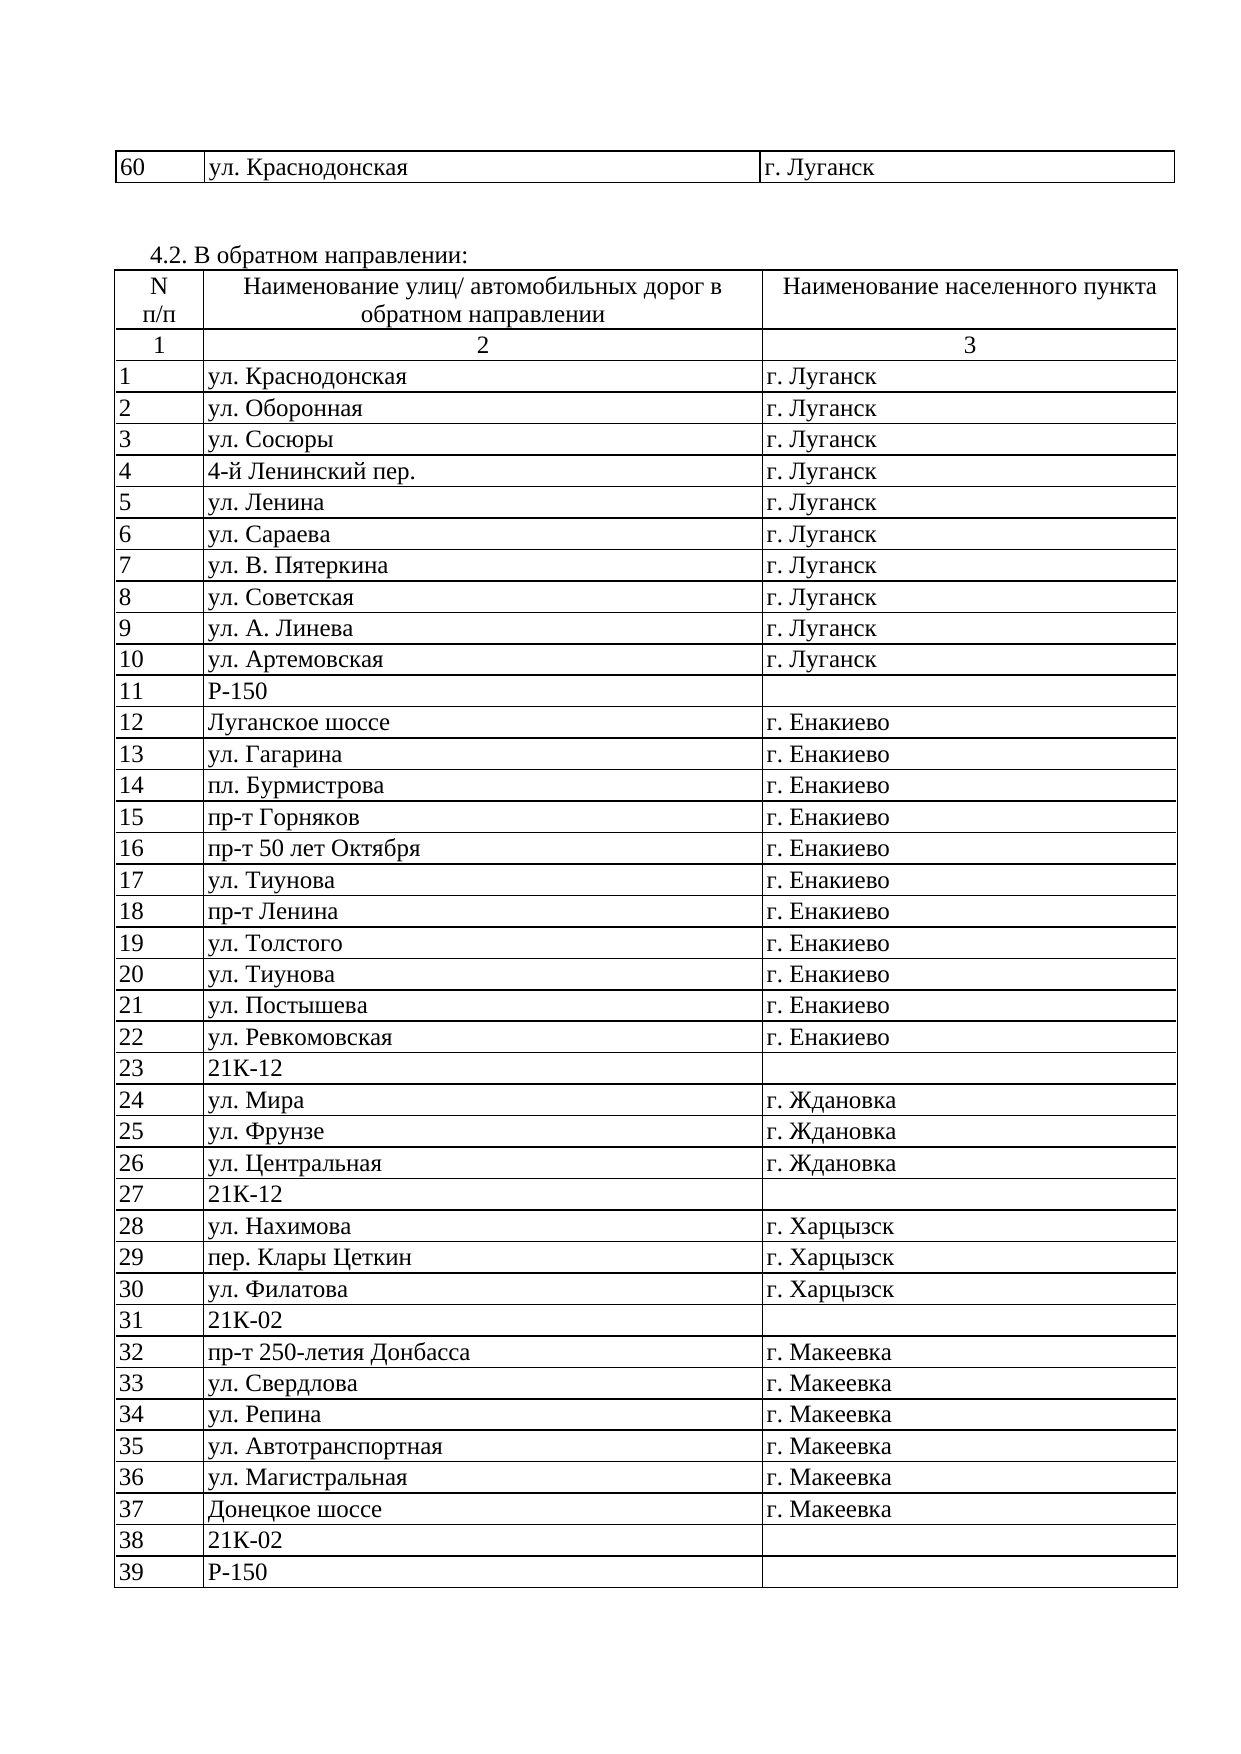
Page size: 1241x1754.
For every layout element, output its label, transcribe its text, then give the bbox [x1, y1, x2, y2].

table_cell ул. Постышева [204, 991, 762, 1020]
table_cell [763, 1304, 1177, 1335]
table_cell г. Луганск [763, 391, 1177, 423]
table_cell 13 [115, 738, 203, 769]
table_cell ул. Филатова [204, 1274, 762, 1303]
table_cell 15 [115, 801, 203, 832]
table_cell 3 [115, 424, 203, 454]
text 4.2. В обратном направлении: [150, 241, 1090, 269]
table_cell 29 [115, 1242, 203, 1272]
table_cell ул. Ленина [204, 487, 762, 517]
table_cell г. Луганск [763, 486, 1177, 517]
table_cell г. Ждановка [763, 1115, 1177, 1146]
table_cell 26 [115, 1147, 203, 1178]
table_cell ул. Сараева [204, 519, 762, 548]
table_cell Луганское шоссе [204, 707, 762, 737]
table_cell 11 [115, 675, 203, 706]
table_cell г. Енакиево [763, 989, 1177, 1020]
table_cell 2 [115, 392, 203, 423]
table_cell ул. Краснодонская [205, 152, 759, 181]
table_cell 21К-12 [204, 1053, 762, 1083]
table_cell пр-т 50 лет Октября [204, 833, 762, 863]
table_cell 60 [117, 152, 204, 181]
table_cell 21К-02 [204, 1305, 762, 1335]
table_cell 21 [115, 990, 203, 1020]
table_cell 4-й Ленинский пер. [204, 456, 762, 486]
table_cell ул. Репина [204, 1400, 762, 1429]
table_cell 36 [115, 1462, 203, 1492]
table_cell пр-т Ленина [204, 896, 762, 926]
table_cell ул. Артемовская [204, 645, 762, 674]
table_cell ул. Оборонная [204, 393, 762, 423]
table_header N п/п [115, 271, 203, 328]
table_cell 16 [115, 833, 203, 863]
table_cell г. Луганск [761, 152, 1174, 181]
table_cell 5 [115, 487, 203, 517]
table_cell 6 [115, 518, 203, 548]
table_cell 9 [115, 613, 203, 643]
table_cell ул. Сосюры [204, 424, 762, 454]
table_cell ул. Советская [204, 582, 762, 611]
table_cell 38 [115, 1525, 203, 1555]
table_cell [763, 1178, 1177, 1209]
table_cell пр-т 250-летия Донбасса [204, 1337, 762, 1366]
table_cell г. Луганск [763, 517, 1177, 548]
table_cell ул. Магистральная [204, 1462, 762, 1492]
table_cell ул. А. Линева [204, 613, 762, 643]
table_cell г. Енакиево [763, 863, 1177, 894]
table_cell г. Макеевка [763, 1335, 1177, 1366]
table_cell 21К-02 [204, 1525, 762, 1555]
table_cell г. Енакиево [763, 737, 1177, 769]
table_cell ул. Толстого [204, 928, 762, 957]
table_cell [763, 674, 1177, 706]
table_cell 10 [115, 644, 203, 674]
table_cell 1 [115, 361, 203, 391]
table_cell [763, 1052, 1177, 1083]
table_cell пр-т Горняков [204, 802, 762, 832]
table_cell г. Енакиево [763, 706, 1177, 737]
table_cell 4 [115, 455, 203, 486]
table_cell ул. В. Пятеркина [204, 550, 762, 580]
table_cell 32 [115, 1336, 203, 1366]
table_cell 7 [115, 550, 203, 580]
table_cell Р-150 [204, 676, 762, 706]
table_cell ул. Ревкомовская [204, 1022, 762, 1052]
table_cell 24 [115, 1084, 203, 1115]
table_cell 31 [115, 1305, 203, 1335]
table_cell 35 [115, 1430, 203, 1461]
table_cell ул. Мира [204, 1085, 762, 1115]
table_cell г. Енакиево [763, 958, 1177, 989]
table_cell Р-150 [204, 1557, 762, 1587]
table_cell 34 [115, 1399, 203, 1429]
table_cell 17 [115, 864, 203, 894]
table_header Наименование населенного пункта [763, 271, 1177, 328]
table_cell г. Ждановка [763, 1146, 1177, 1178]
table_cell ул. Автотранспортная [204, 1431, 762, 1461]
table_cell 2 [204, 330, 762, 360]
table_cell г. Луганск [763, 454, 1177, 486]
table_cell [763, 1524, 1177, 1555]
table_cell г. Макеевка [763, 1429, 1177, 1461]
table_cell г. Луганск [763, 611, 1177, 643]
table_cell г. Макеевка [763, 1398, 1177, 1429]
table_cell г. Макеевка [763, 1461, 1177, 1492]
table_cell 25 [115, 1116, 203, 1146]
table_cell 27 [115, 1179, 203, 1209]
table_cell ул. Краснодонская [204, 361, 762, 391]
table_cell ул. Нахимова [204, 1211, 762, 1241]
table_cell г. Енакиево [763, 1020, 1177, 1052]
table_cell 39 [115, 1556, 203, 1587]
table_cell 33 [115, 1368, 203, 1398]
table_cell г. Луганск [763, 423, 1177, 454]
table_cell г. Енакиево [763, 895, 1177, 926]
table_cell г. Енакиево [763, 832, 1177, 863]
table_cell г. Макеевка [763, 1366, 1177, 1398]
table_cell ул. Свердлова [204, 1368, 762, 1398]
table_cell 18 [115, 896, 203, 926]
table_cell г. Харцызск [763, 1272, 1177, 1303]
table_cell 22 [115, 1021, 203, 1052]
table_cell г. Харцызск [763, 1241, 1177, 1272]
table_cell 19 [115, 927, 203, 957]
table_cell г. Луганск [763, 580, 1177, 611]
table_cell г. Макеевка [763, 1492, 1177, 1524]
table_cell 20 [115, 959, 203, 989]
table_cell 12 [115, 707, 203, 737]
table_cell 23 [115, 1053, 203, 1083]
table_cell 28 [115, 1210, 203, 1241]
table_cell 3 [763, 328, 1177, 360]
table_cell 1 [115, 329, 203, 360]
table_cell 37 [115, 1493, 203, 1524]
table_cell ул. Центральная [204, 1148, 762, 1178]
table_cell ул. Тиунова [204, 865, 762, 894]
table_cell г. Луганск [763, 643, 1177, 674]
table_cell ул. Фрунзе [204, 1116, 762, 1146]
table_cell г. Енакиево [763, 769, 1177, 800]
table_cell 21К-12 [204, 1179, 762, 1209]
table_cell г. Луганск [763, 360, 1177, 391]
table_cell 14 [115, 770, 203, 800]
table_cell Донецкое шоссе [204, 1494, 762, 1524]
table_cell г. Ждановка [763, 1083, 1177, 1115]
table_cell пер. Клары Цеткин [204, 1242, 762, 1272]
table_cell ул. Гагарина [204, 739, 762, 769]
table_cell ул. Тиунова [204, 959, 762, 989]
table_cell г. Харцызск [763, 1209, 1177, 1241]
table_cell г. Енакиево [763, 926, 1177, 957]
table_cell [763, 1555, 1177, 1587]
table_cell 8 [115, 581, 203, 611]
table_cell г. Енакиево [763, 800, 1177, 832]
table_cell г. Луганск [763, 549, 1177, 580]
table_header Наименование улиц/ автомобильных дорог в обратном направлении [204, 271, 762, 328]
table_cell 30 [115, 1273, 203, 1303]
table_cell пл. Бурмистрова [204, 770, 762, 800]
